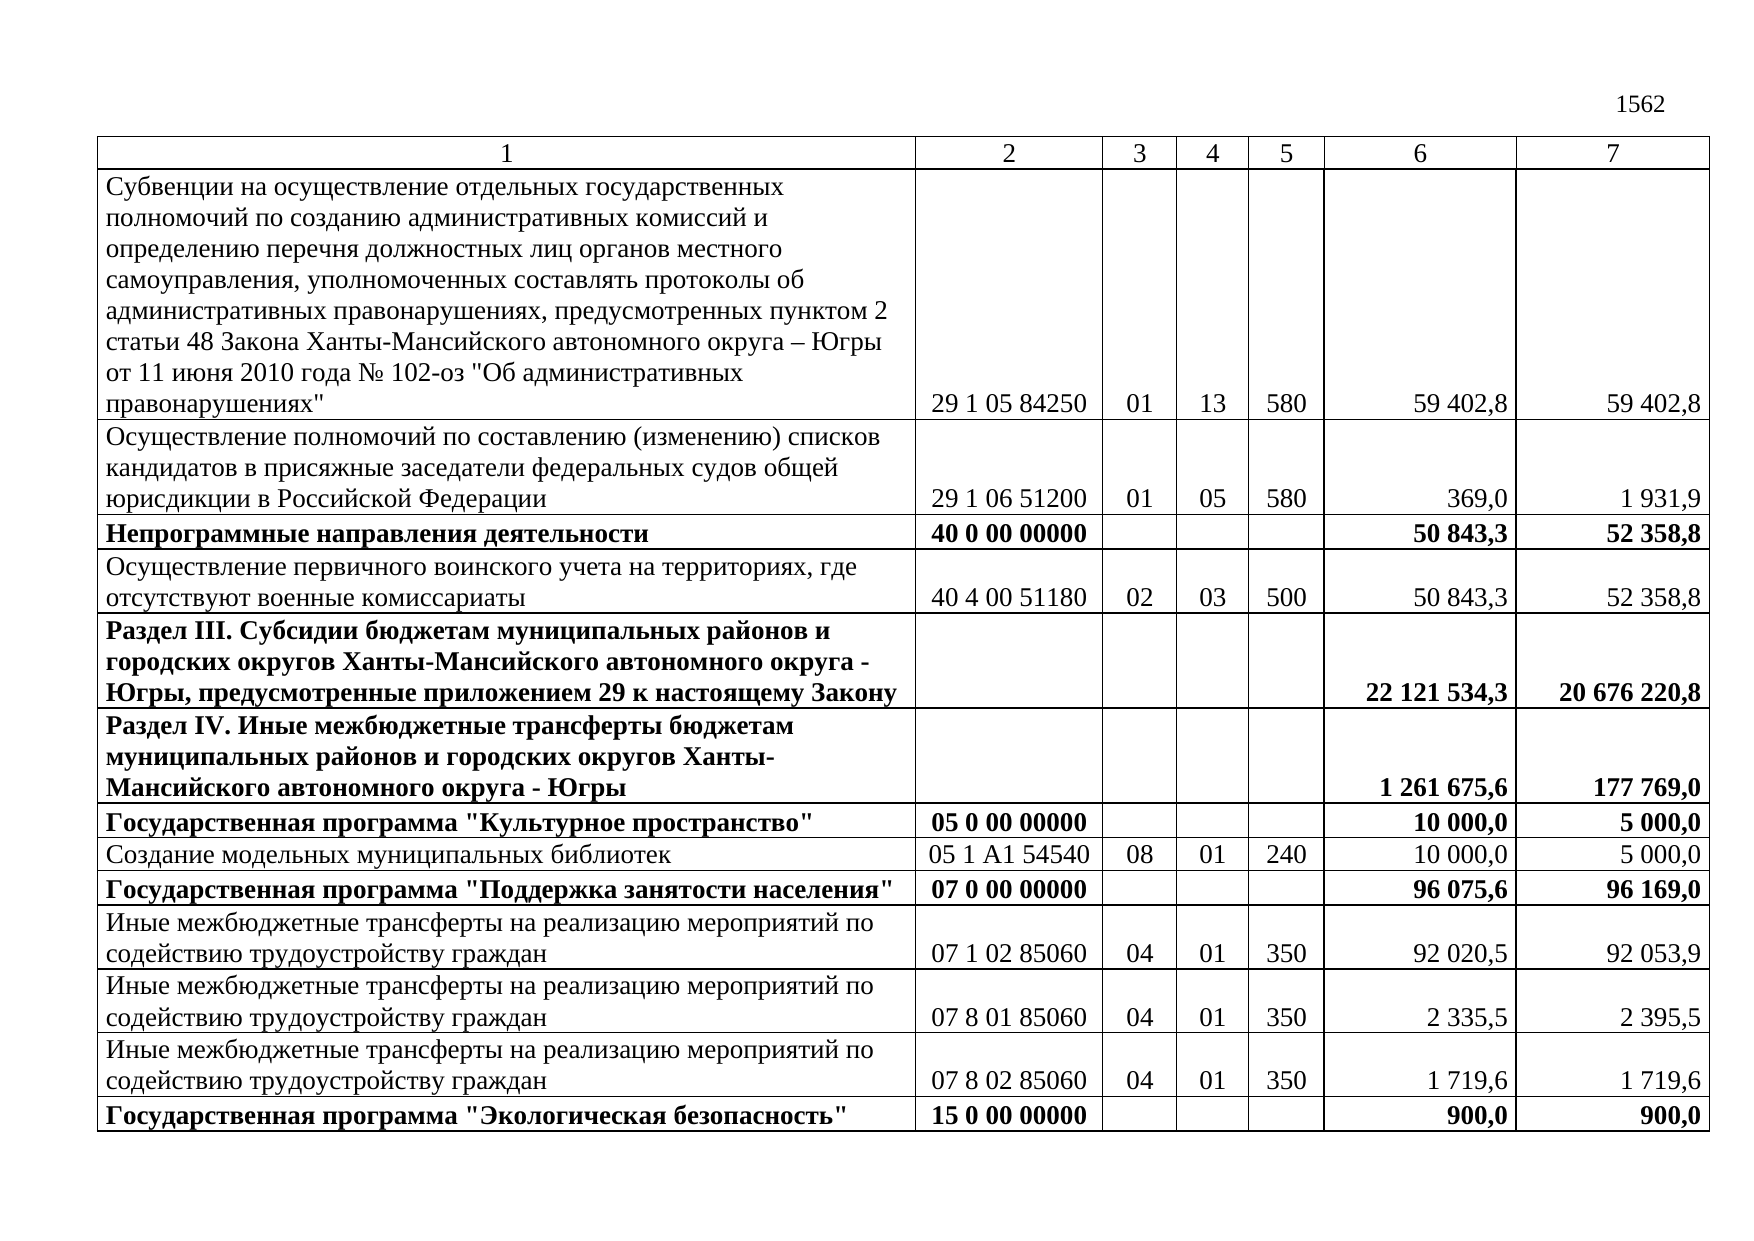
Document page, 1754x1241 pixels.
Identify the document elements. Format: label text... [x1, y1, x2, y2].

table_cell [1103, 709, 1176, 802]
table_header 4 [1177, 137, 1248, 168]
table_cell [1177, 871, 1248, 904]
table_cell [916, 614, 1102, 707]
table_cell 1 931,9 [1517, 420, 1709, 514]
table_cell 1 719,6 [1325, 1033, 1515, 1096]
table_cell 40 4 00 51180 [916, 550, 1102, 612]
table_cell 350 [1249, 1033, 1323, 1096]
table_cell 07 0 00 00000 [916, 871, 1102, 904]
table_header 1 [98, 137, 915, 168]
table_cell 92 053,9 [1517, 906, 1709, 968]
table_cell [1249, 515, 1323, 548]
table_cell [1103, 515, 1176, 548]
table_cell 50 843,3 [1325, 550, 1515, 612]
table_cell [1103, 804, 1176, 837]
table_cell 01 [1177, 906, 1248, 968]
table_cell Непрограммные направления деятельности [98, 515, 915, 548]
table_header 5 [1249, 137, 1324, 168]
table_cell [1249, 804, 1323, 837]
table_cell 04 [1103, 906, 1176, 968]
table_cell Государственная программа "Экологическая безопасность" [98, 1097, 915, 1130]
table_cell [1177, 515, 1248, 548]
table_cell 22 121 534,3 [1325, 614, 1515, 707]
table_cell [1177, 614, 1248, 707]
table_cell 01 [1103, 170, 1176, 419]
table_cell 05 1 A1 54540 [916, 838, 1102, 869]
table_cell 50 843,3 [1325, 515, 1515, 548]
table_cell Осуществление первичного воинского учета на территориях, где отсутствуют военные комиссариаты [98, 550, 915, 612]
table_cell 500 [1249, 550, 1323, 612]
table_cell 900,0 [1325, 1097, 1515, 1130]
table_header 3 [1103, 137, 1176, 168]
table_cell [1249, 871, 1323, 904]
table_cell 1 719,6 [1517, 1033, 1709, 1096]
table_cell 177 769,0 [1517, 709, 1709, 802]
table_cell 240 [1249, 838, 1323, 869]
table_cell 350 [1249, 970, 1323, 1032]
table_cell 01 [1103, 420, 1176, 514]
table_cell [1249, 1097, 1323, 1130]
table_cell 900,0 [1517, 1097, 1709, 1130]
table_cell Иные межбюджетные трансферты на реализацию мероприятий по содействию трудоустройству граждан [98, 1033, 915, 1096]
table_cell 04 [1103, 1033, 1176, 1096]
table_header 2 [916, 137, 1102, 168]
table_cell [1103, 1097, 1176, 1130]
table_cell 10 000,0 [1325, 838, 1515, 869]
table_cell 2 395,5 [1517, 970, 1709, 1032]
table_cell 01 [1177, 1033, 1248, 1096]
table_cell Иные межбюджетные трансферты на реализацию мероприятий по содействию трудоустройству граждан [98, 906, 915, 968]
table_cell 01 [1177, 838, 1248, 869]
table_cell 92 020,5 [1325, 906, 1515, 968]
table_cell Раздел IV. Иные межбюджетные трансферты бюджетам муниципальных районов и городских округов Ханты-Мансийского автономного округа - Югры [98, 709, 915, 802]
table_cell 20 676 220,8 [1517, 614, 1709, 707]
table_cell 07 8 02 85060 [916, 1033, 1102, 1096]
table_cell Государственная программа "Культурное пространство" [98, 804, 915, 837]
table_cell [1249, 614, 1323, 707]
table_cell 5 000,0 [1517, 804, 1709, 837]
table_cell 5 000,0 [1517, 838, 1709, 869]
table_cell [1177, 1097, 1248, 1130]
table_cell Иные межбюджетные трансферты на реализацию мероприятий по содействию трудоустройству граждан [98, 970, 915, 1032]
table_cell 580 [1249, 170, 1323, 419]
table_cell 1 261 675,6 [1325, 709, 1515, 802]
table_cell 2 335,5 [1325, 970, 1515, 1032]
table_cell 40 0 00 00000 [916, 515, 1102, 548]
table_header 6 [1325, 137, 1516, 168]
table_cell 05 0 00 00000 [916, 804, 1102, 837]
table_cell 08 [1103, 838, 1176, 869]
table_cell 369,0 [1325, 420, 1515, 514]
table_cell [1177, 804, 1248, 837]
table_cell 07 8 01 85060 [916, 970, 1102, 1032]
table_cell 59 402,8 [1517, 170, 1709, 419]
table_cell 52 358,8 [1517, 515, 1709, 548]
table_cell 52 358,8 [1517, 550, 1709, 612]
table_cell 350 [1249, 906, 1323, 968]
table_cell [1177, 709, 1248, 802]
table_cell Осуществление полномочий по составлению (изменению) списков кандидатов в присяжные заседатели федеральных судов общей юрисдикции в Российской Федерации [98, 420, 915, 514]
table_cell [1249, 709, 1323, 802]
table_cell 13 [1177, 170, 1248, 419]
table_cell 29 1 06 51200 [916, 420, 1102, 514]
table_cell [1103, 871, 1176, 904]
table_header 7 [1517, 137, 1709, 168]
table_cell 10 000,0 [1325, 804, 1515, 837]
table_cell Создание модельных муниципальных библиотек [98, 838, 915, 869]
table_cell 02 [1103, 550, 1176, 612]
table_cell 29 1 05 84250 [916, 170, 1102, 419]
table_cell 59 402,8 [1325, 170, 1515, 419]
table_cell 04 [1103, 970, 1176, 1032]
table_cell 01 [1177, 970, 1248, 1032]
table_cell 03 [1177, 550, 1248, 612]
table_cell 05 [1177, 420, 1248, 514]
table_cell Субвенции на осуществление отдельных государственных полномочий по созданию административных комиссий и определению перечня должностных лиц органов местного самоуправления, уполномоченных составлять протоколы об административных правонарушениях, предусмотренных пунктом 2 статьи 48 Закона Ханты-Мансийского автономного округа – Югры от 11 июня 2010 года № 102-оз "Об административных правонарушениях" [98, 170, 915, 419]
table_cell Государственная программа "Поддержка занятости населения" [98, 871, 915, 904]
table_cell [1103, 614, 1176, 707]
table_cell Раздел III. Субсидии бюджетам муниципальных районов и городских округов Ханты-Мансийского автономного округа - Югры, предусмотренные приложением 29 к настоящему Закону [98, 614, 915, 707]
table_cell 96 169,0 [1517, 871, 1709, 904]
table_cell 07 1 02 85060 [916, 906, 1102, 968]
table_cell 15 0 00 00000 [916, 1097, 1102, 1130]
table_cell [916, 709, 1102, 802]
table_cell 580 [1249, 420, 1323, 514]
table_cell 96 075,6 [1325, 871, 1515, 904]
